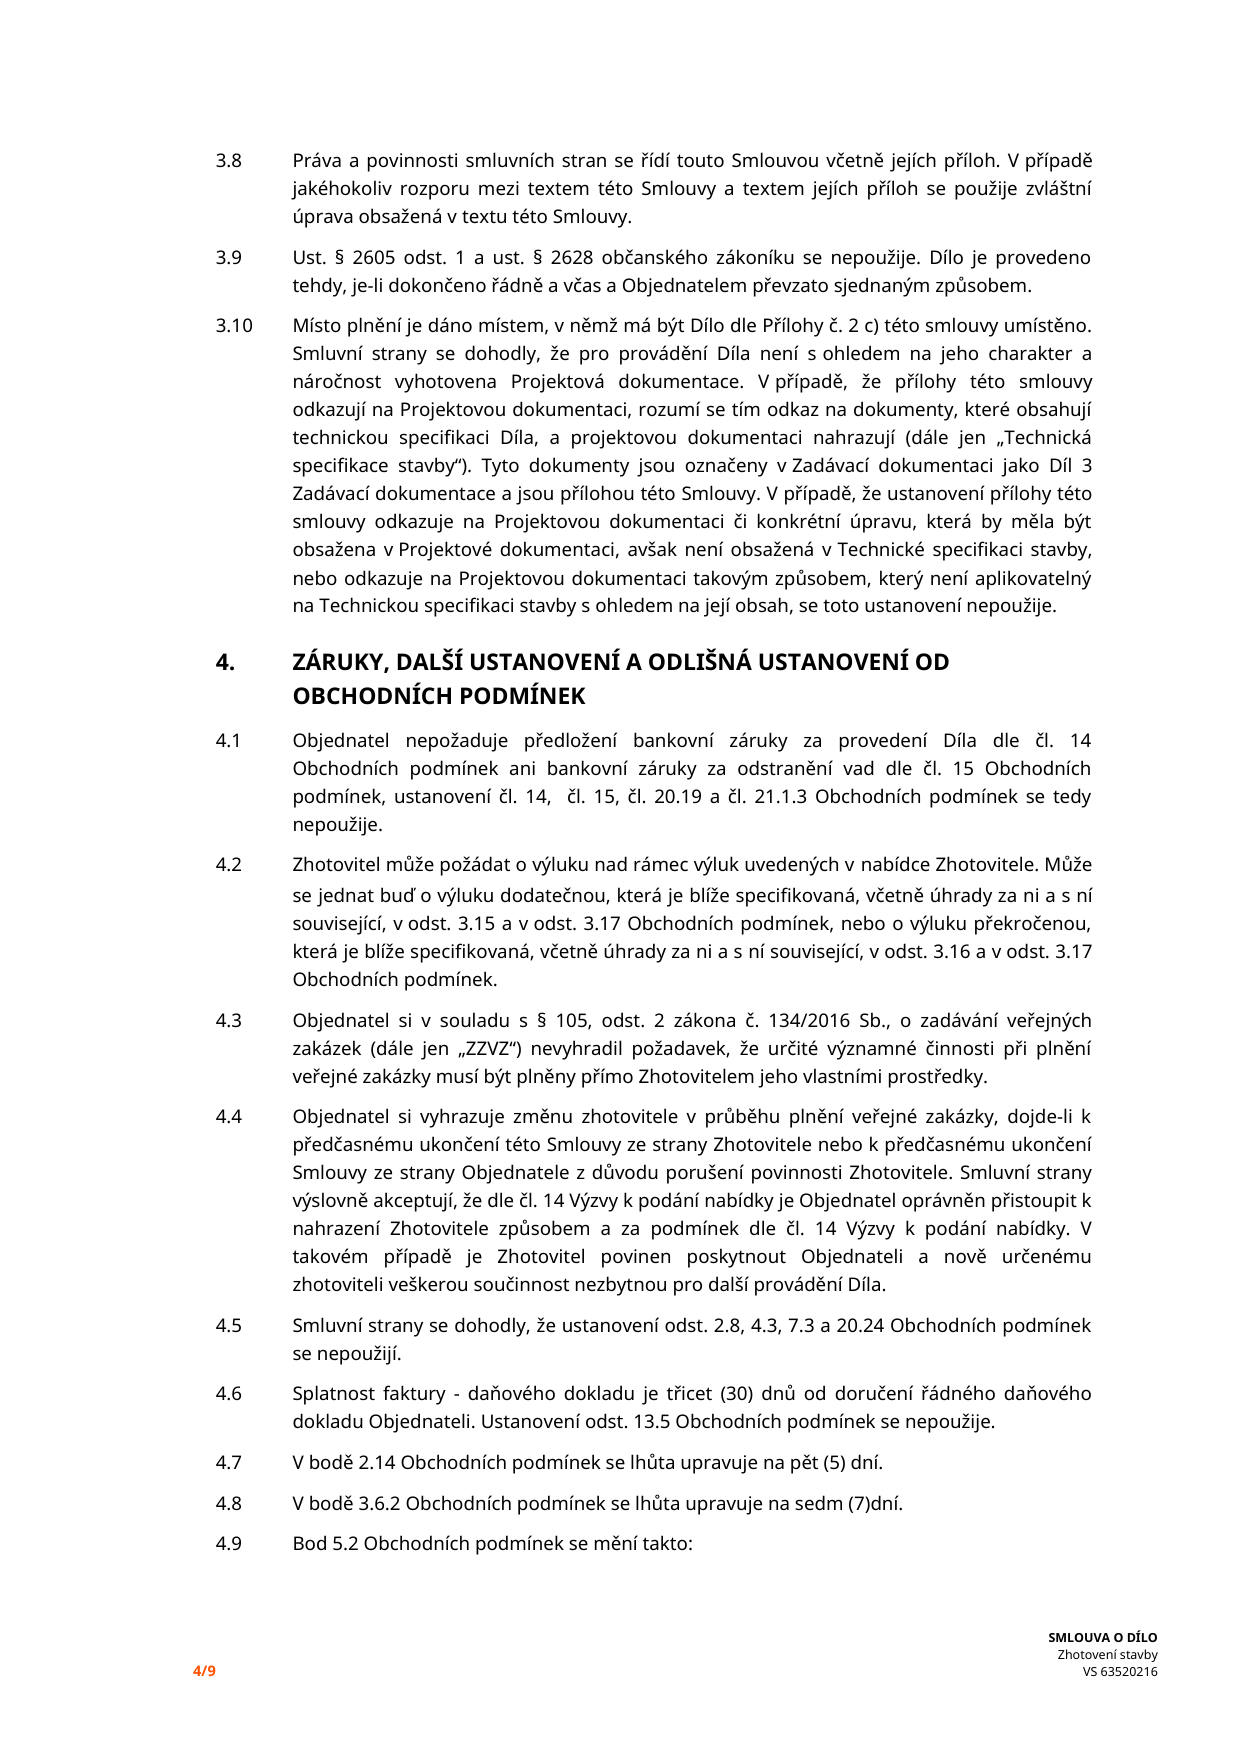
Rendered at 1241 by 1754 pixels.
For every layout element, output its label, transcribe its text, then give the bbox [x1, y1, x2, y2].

text Objednatel nepožaduje předložení bankovní záruky za provedení Díla dle čl. 14 Obchodních podmínek ani bankovní záruky za odstranění vad dle čl. 15 Obchodních podmínek, ustanovení čl. 14, čl. 15, čl. 20.19 a čl. 21.1.3 Obchodních podmínek se tedy nepoužije. [216, 727, 1093, 837]
text Objednatel si vyhrazuje změnu zhotovitele v průběhu plnění veřejné zakázky, dojde-li k předčasnému ukončení této Smlouvy ze strany Zhotovitele nebo k předčasnému ukončení Smlouvy ze strany Objednatele z důvodu porušení povinnosti Zhotovitele. Smluvní strany výslovně akceptují, že dle čl. 14 Výzvy k podání nabídky je Objednatel oprávněn přistoupit k nahrazení Zhotovitele způsobem a za podmínek dle čl. 14 Výzvy k podání nabídky. V takovém případě je Zhotovitel povinen poskytnout Objednateli a nově určenému zhotoviteli veškerou součinnost nezbytnou pro další provádění Díla. [216, 1103, 1093, 1297]
text V bodě 3.6.2 Obchodních podmínek se lhůta upravuje na sedm (7)dní. [216, 1490, 1093, 1515]
text Ust. § 2605 odst. 1 a ust. § 2628 občanského zákoníku se nepoužije. Dílo je provedeno tehdy, je-li dokončeno řádně a včas a Objednatelem převzato sjednaným způsobem. [216, 244, 1093, 298]
text ZÁRUKY, DALŠÍ USTANOVENÍ A ODLIŠNÁ USTANOVENÍ OD OBCHODNÍCH PODMÍNEK [216, 646, 1093, 711]
text Místo plnění je dáno místem, v němž má být Dílo dle Přílohy č. 2 c) této smlouvy umístěno. Smluvní strany se dohodly, že pro provádění Díla není s ohledem na jeho charakter a náročnost vyhotovena Projektová dokumentace. V případě, že přílohy této smlouvy odkazují na Projektovou dokumentaci, rozumí se tím odkaz na dokumenty, které obsahují technickou specifikaci Díla, a projektovou dokumentaci nahrazují (dále jen „Technická specifikace stavby“). Tyto dokumenty jsou označeny v Zadávací dokumentaci jako Díl 3 Zadávací dokumentace a jsou přílohou této Smlouvy. V případě, že ustanovení přílohy této smlouvy odkazuje na Projektovou dokumentaci či konkrétní úpravu, která by měla být obsažena v Projektové dokumentaci, avšak není obsažená v Technické specifikaci stavby, nebo odkazuje na Projektovou dokumentaci takovým způsobem, který není aplikovatelný na Technickou specifikaci stavby s ohledem na její obsah, se toto ustanovení nepoužije. [216, 313, 1093, 618]
text Bod 5.2 Obchodních podmínek se mění takto: [216, 1530, 1093, 1556]
text Objednatel si v souladu s § 105, odst. 2 zákona č. 134/2016 Sb., o zadávání veřejných zakázek (dále jen „ZZVZ“) nevyhradil požadavek, že určité významné činnosti při plnění veřejné zakázky musí být plněny přímo Zhotovitelem jeho vlastními prostředky. [216, 1007, 1093, 1088]
text V bodě 2.14 Obchodních podmínek se lhůta upravuje na pět (5) dní. [216, 1449, 1093, 1475]
text Splatnost faktury - daňového dokladu je třicet (30) dnů od doručení řádného daňového dokladu Objednateli. Ustanovení odst. 13.5 Obchodních podmínek se nepoužije. [216, 1381, 1093, 1434]
text Práva a povinnosti smluvních stran se řídí touto Smlouvou včetně jejích příloh. V případě jakéhokoliv rozporu mezi textem této Smlouvy a textem jejích příloh se použije zvláštní úprava obsažená v textu této Smlouvy. [216, 147, 1093, 229]
text Smluvní strany se dohodly, že ustanovení odst. 2.8, 4.3, 7.3 a 20.24 Obchodních podmínek se nepoužijí. [216, 1312, 1093, 1366]
text Zhotovitel může požádat o výluku nad rámec výluk uvedených v nabídce Zhotovitele. Může se jednat buď o výluku dodatečnou, která je blíže specifikovaná, včetně úhrady za ni a s ní související, v odst. 3.15 a v odst. 3.17 Obchodních podmínek, nebo o výluku překročenou, která je blíže specifikovaná, včetně úhrady za ni a s ní související, v odst. 3.16 a v odst. 3.17 Obchodních podmínek. [216, 852, 1093, 992]
